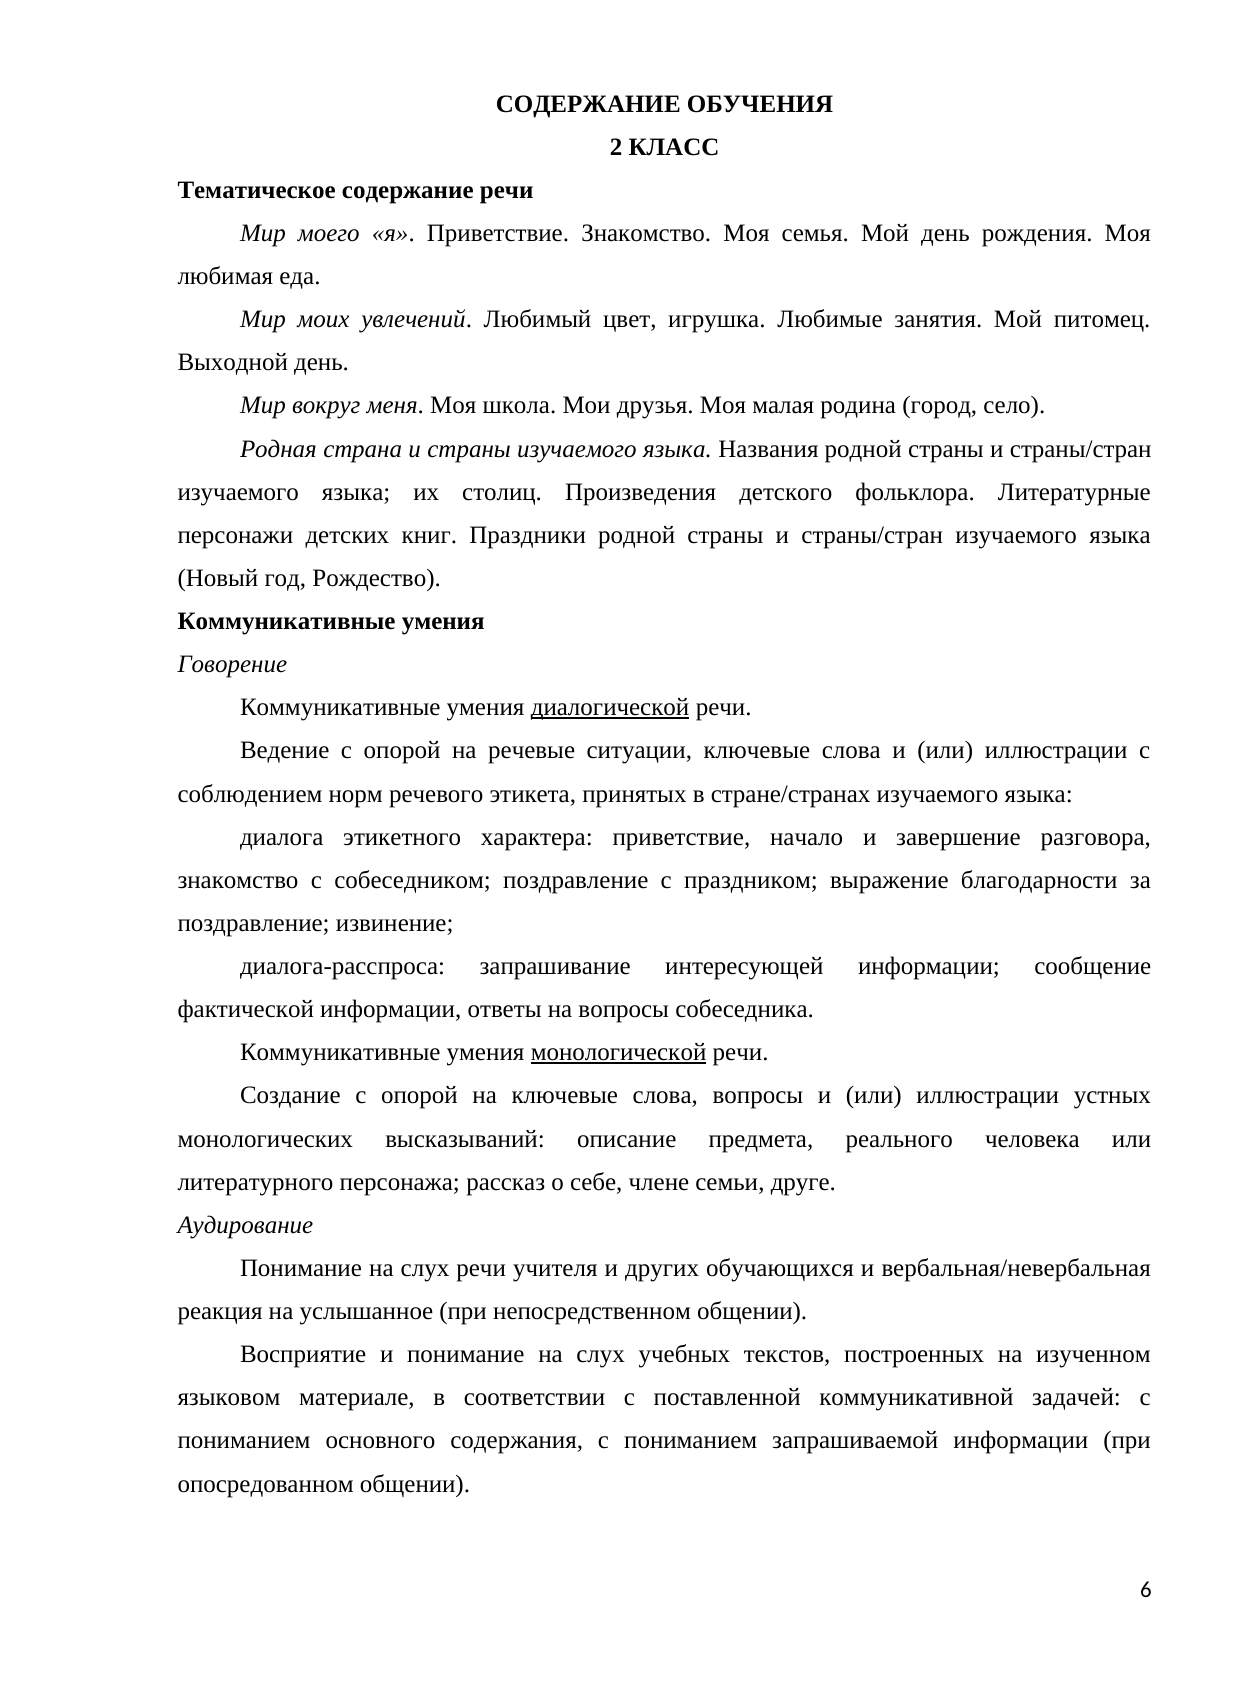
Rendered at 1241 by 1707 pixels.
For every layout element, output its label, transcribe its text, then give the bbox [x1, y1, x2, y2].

text Ведение с опорой на речевые ситуации, ключевые слова и (или) иллюстрации с соблюдением норм речевого этикета, принятых в стране/странах изучаемого языка: [177, 736, 1152, 807]
text Говорение [177, 649, 1152, 678]
text диалога этикетного характера: приветствие, начало и завершение разговора, знакомство с собеседником; поздравление с праздником; выражение благодарности за поздравление; извинение; [177, 822, 1152, 937]
text Мир вокруг меня. Моя школа. Мои друзья. Моя малая родина (город, село). [177, 391, 1152, 419]
text Аудирование [177, 1210, 1152, 1239]
text диалога-расспроса: запрашивание интересующей информации; сообщение фактической информации, ответы на вопросы собеседника. [177, 951, 1152, 1023]
text Коммуникативные умения диалогической речи. [177, 692, 1152, 721]
text Создание с опорой на ключевые слова, вопросы и (или) иллюстрации устных монологических высказываний: описание предмета, реального человека или литературного персонажа; рассказ о себе, члене семьи, друге. [177, 1081, 1152, 1196]
text ​СОДЕРЖАНИЕ ОБУЧЕНИЯ [177, 89, 1152, 117]
text Коммуникативные умения [177, 606, 1152, 635]
text Коммуникативные умения монологической речи. [177, 1037, 1152, 1066]
text 2 КЛАСС [177, 132, 1152, 161]
text Тематическое содержание речи [177, 175, 1152, 204]
text Мир моего «я». Приветствие. Знакомство. Моя семья. Мой день рождения. Моя любимая еда. [177, 218, 1152, 290]
text Мир моих увлечений. Любимый цвет, игрушка. Любимые занятия. Мой питомец. Выходной день. [177, 304, 1152, 376]
text Понимание на слух речи учителя и других обучающихся и вербальная/невербальная реакция на услышанное (при непосредственном общении). [177, 1253, 1152, 1325]
text Восприятие и понимание на слух учебных текстов, построенных на изученном языковом материале, в соответствии с поставленной коммуникативной задачей: с пониманием основного содержания, с пониманием запрашиваемой информации (при опосредованном общении). [177, 1339, 1152, 1497]
text Родная страна и страны изучаемого языка. Названия родной страны и страны/стран изучаемого языка; их столиц. Произведения детского фольклора. Литературные персонажи детских книг. Праздники родной страны и страны/стран изучаемого языка (Новый год, Рождество). [177, 434, 1152, 592]
